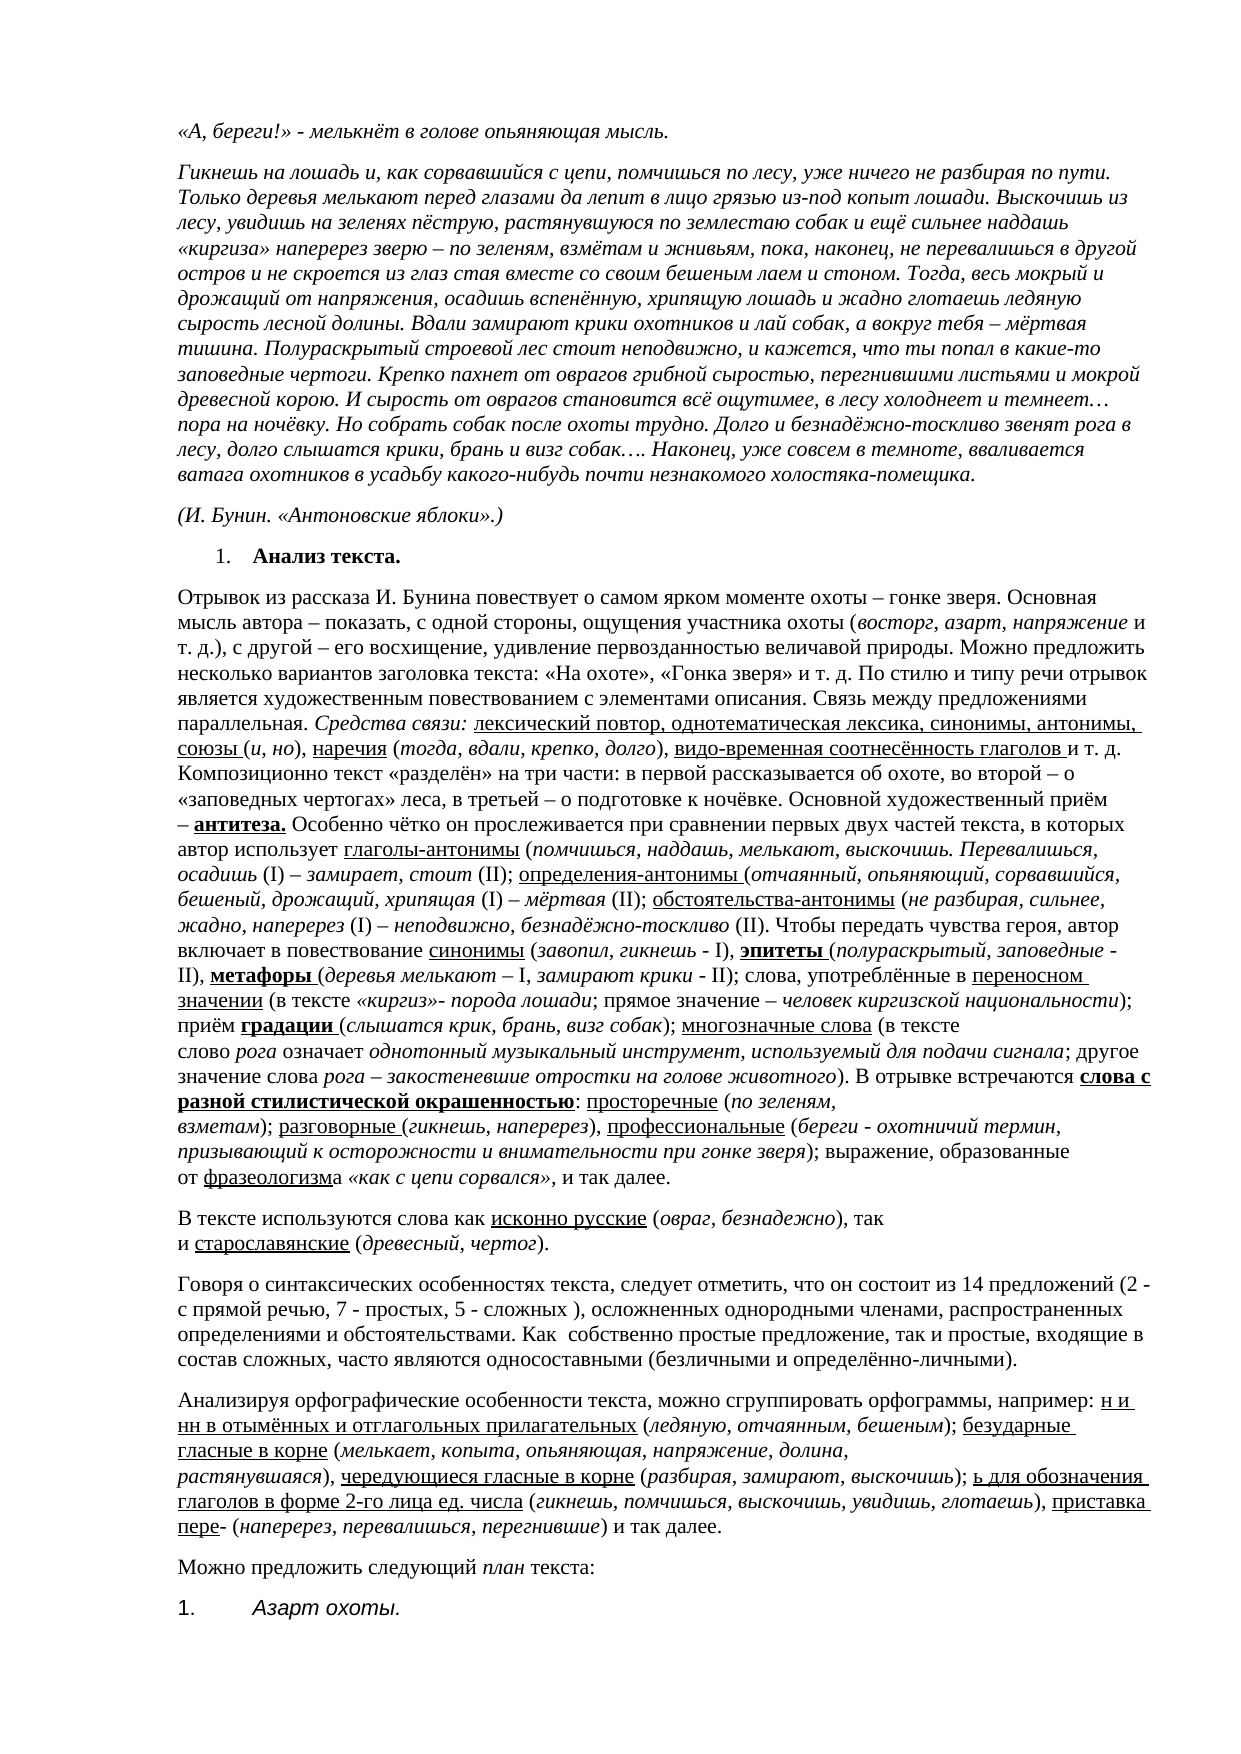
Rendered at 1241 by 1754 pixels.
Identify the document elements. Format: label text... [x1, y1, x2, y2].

list Азарт охоты. [177, 1595, 1152, 1620]
text Можно предложить следующий план текста: [177, 1554, 1152, 1579]
text Гикнешь на лошадь и, как сорвавшийся с цепи, помчишься по лесу, уже ничего не разбирая по пути. Только деревья мелькают перед глазами да лепит в лицо грязью из-под копыт лошади. Выскочишь из лесу, увидишь на зеленях пёструю, растянувшуюся по землестаю собак и ещё сильнее наддашь «киргиза» наперерез зверю – по зеленям, взмётам и жнивьям, пока, наконец, не перевалишься в другой остров и не скроется из глаз стая вместе со своим бешеным лаем и стоном. Тогда, весь мокрый и дрожащий от напряжения, осадишь вспенённую, хрипящую лошадь и жадно глотаешь ледяную сырость лесной долины. Вдали замирают крики охотников и лай собак, а вокруг тебя – мёртвая тишина. Полураскрытый строевой лес стоит неподвижно, и кажется, что ты попал в какие-то заповедные чертоги. Крепко пахнет от оврагов грибной сыростью, перегнившими листьями и мокрой древесной корою. И сырость от оврагов становится всё ощутимее, в лесу холоднеет и темнеет… пора на ночёвку. Но собрать собак после охоты трудно. Долго и безнадёжно-тоскливо звенят рога в лесу, долго слышатся крики, брань и визг собак…. Наконец, уже совсем в темноте, вваливается ватага охотников в усадьбу какого-нибудь почти незнакомого холостяка-помещика. [177, 159, 1152, 487]
text «А, береги!» - мелькнёт в голове опьяняющая мысль. [177, 118, 1152, 143]
text Анализируя орфографические особенности текста, можно сгруппировать орфограммы, например: н и нн в отымённых и отглагольных прилагательных (ледяную, отчаянным, бешеным); безударные гласные в корне (мелькает, копыта, опьяняющая, напряжение, долина, растянувшаяся), чередующиеся гласные в корне (разбирая, замирают, выскочишь); ь для обозначения глаголов в форме 2-го лица ед. числа (гикнешь, помчишься, выскочишь, увидишь, глотаешь), приставка пере- (наперерез, перевалишься, перегнившие) и так далее. [177, 1387, 1152, 1538]
text Говоря о синтаксических особенностях текста, следует отметить, что он состоит из 14 предложений (2 - с прямой речью, 7 - простых, 5 - сложных ), осложненных однородными членами, распространенных определениями и обстоятельствами. Как собственно простые предложение, так и простые, входящие в состав сложных, часто являются односоставными (безличными и определённо-личными). [177, 1271, 1152, 1371]
text (И. Бунин. «Антоновские яблоки».) [177, 502, 1152, 527]
text В тексте используются слова как исконно русские (овраг, безнадежно), так и старославянские (древесный, чертог). [177, 1204, 1152, 1255]
text Отрывок из рассказа И. Бунина повествует о самом ярком моменте охоты – гонке зверя. Основная мысль автора – показать, с одной стороны, ощущения участника охоты (восторг, азарт, напряжение и т. д.), с другой – его восхищение, удивление первозданностью величавой природы. Можно предложить несколько вариантов заголовка текста: «На охоте», «Гонка зверя» и т. д. По стилю и типу речи отрывок является художественным повествованием с элементами описания. Связь между предложениями параллельная. Средства связи: лексический повтор, однотематическая лексика, синонимы, антонимы, союзы (и, но), наречия (тогда, вдали, крепко, долго), видо-временная соотнесённость глаголов и т. д. Композиционно текст «разделён» на три части: в первой рассказывается об охоте, во второй – о «заповедных чертогах» леса, в третьей – о подготовке к ночёвке. Основной художественный приём – антитеза. Особенно чётко он прослеживается при сравнении первых двух частей текста, в которых автор использует глаголы-антонимы (помчишься, наддашь, мелькают, выскочишь. Перевалишься, осадишь (I) – замирает, стоит (II); определения-антонимы (отчаянный, опьяняющий, сорвавшийся, бешеный, дрожащий, хрипящая (I) – мёртвая (II); обстоятельства-антонимы (не разбирая, сильнее, жадно, наперерез (I) – неподвижно, безнадёжно-тоскливо (II). Чтобы передать чувства героя, автор включает в повествование синонимы (завопил, гикнешь - I), эпитеты (полураскрытый, заповедные - II), метафоры (деревья мелькают – I, замирают крики - II); слова, употреблённые в переносном значении (в тексте «киргиз»- порода лошади; прямое значение – человек киргизской национальности); приём градации (слышатся крик, брань, визг собак); многозначные слова (в тексте слово рога означает однотонный музыкальный инструмент, используемый для подачи сигнала; другое значение слова рога – закостеневшие отростки на голове животного). В отрывке встречаются слова с разной стилистической окрашенностью: просторечные (по зеленям, взметам); разговорные (гикнешь, наперерез), профессиональные (береги - охотничий термин, призывающий к осторожности и внимательности при гонке зверя); выражение, образованные от фразеологизма «как с цепи сорвался», и так далее. [177, 584, 1152, 1189]
list Анализ текста. [215, 543, 1152, 568]
